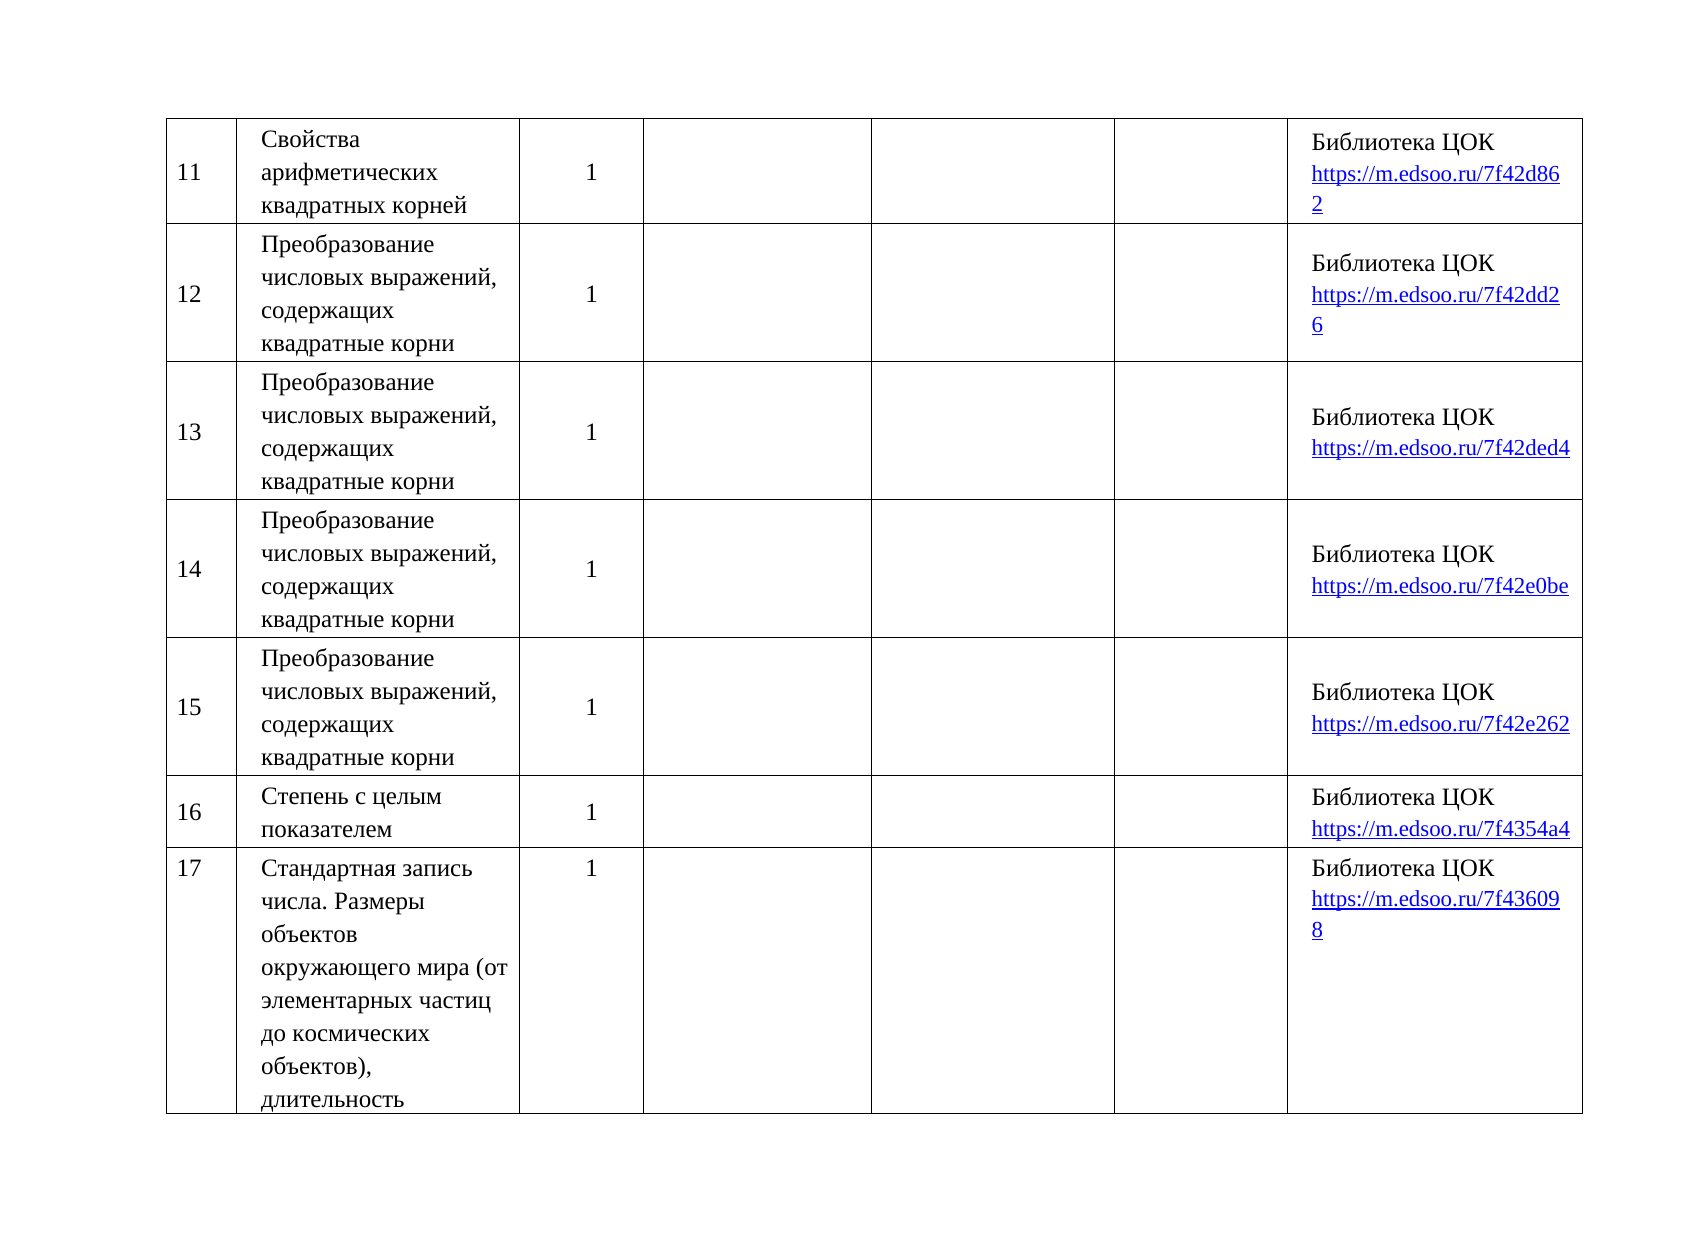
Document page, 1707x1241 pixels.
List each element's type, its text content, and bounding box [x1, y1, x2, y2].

table_cell 12 [167, 224, 236, 361]
table_cell 15 [167, 638, 236, 775]
table_cell 14 [167, 500, 236, 637]
table_cell [644, 848, 871, 1113]
table_cell [1115, 638, 1287, 775]
table_cell 1 [520, 638, 643, 775]
table_cell [644, 119, 871, 223]
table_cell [1288, 119, 1582, 223]
table_cell [1115, 119, 1287, 223]
table_cell 1 [520, 776, 643, 847]
table_cell Библиотека ЦОК https://m.edsoo.ru/7f42ded4 [1288, 362, 1582, 499]
table_cell Библиотека ЦОК https://m.edsoo.ru/7f42dd26 [1288, 224, 1582, 361]
table_cell [1115, 362, 1287, 499]
table_cell [872, 848, 1114, 1113]
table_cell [237, 119, 519, 223]
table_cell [237, 848, 519, 1113]
table_cell [872, 776, 1114, 847]
table_cell 1 [520, 362, 643, 499]
table_cell Библиотека ЦОК https://m.edsoo.ru/7f4354a4 [1288, 776, 1582, 847]
table_cell Преобразование числовых выражений, содержащих квадратные корни [237, 362, 519, 499]
table_cell [644, 362, 871, 499]
table_cell 1 [520, 224, 643, 361]
table_cell Преобразование числовых выражений, содержащих квадратные корни [237, 224, 519, 361]
table_cell [1115, 500, 1287, 637]
table_cell 13 [167, 362, 236, 499]
table_cell [872, 362, 1114, 499]
table_cell [644, 638, 871, 775]
table_cell [872, 119, 1114, 223]
table_cell 11 [167, 119, 236, 223]
table_cell Преобразование числовых выражений, содержащих квадратные корни [237, 500, 519, 637]
table_cell 1 [520, 119, 643, 223]
table_cell 1 [520, 500, 643, 637]
table_cell Библиотека ЦОК https://m.edsoo.ru/7f42e0be [1288, 500, 1582, 637]
table_cell [1115, 848, 1287, 1113]
table_cell [872, 224, 1114, 361]
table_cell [1288, 848, 1582, 1113]
table_cell [872, 500, 1114, 637]
table_cell 16 [167, 776, 236, 847]
table_cell 17 [167, 848, 236, 1113]
table_cell Степень с целым показателем [237, 776, 519, 847]
table_cell 1 [520, 848, 643, 1113]
table_cell [644, 224, 871, 361]
table_cell [644, 500, 871, 637]
table_cell [872, 638, 1114, 775]
table_cell [644, 776, 871, 847]
table_cell Преобразование числовых выражений, содержащих квадратные корни [237, 638, 519, 775]
table_cell [1115, 776, 1287, 847]
table_cell [1115, 224, 1287, 361]
table_cell Библиотека ЦОК https://m.edsoo.ru/7f42e262 [1288, 638, 1582, 775]
